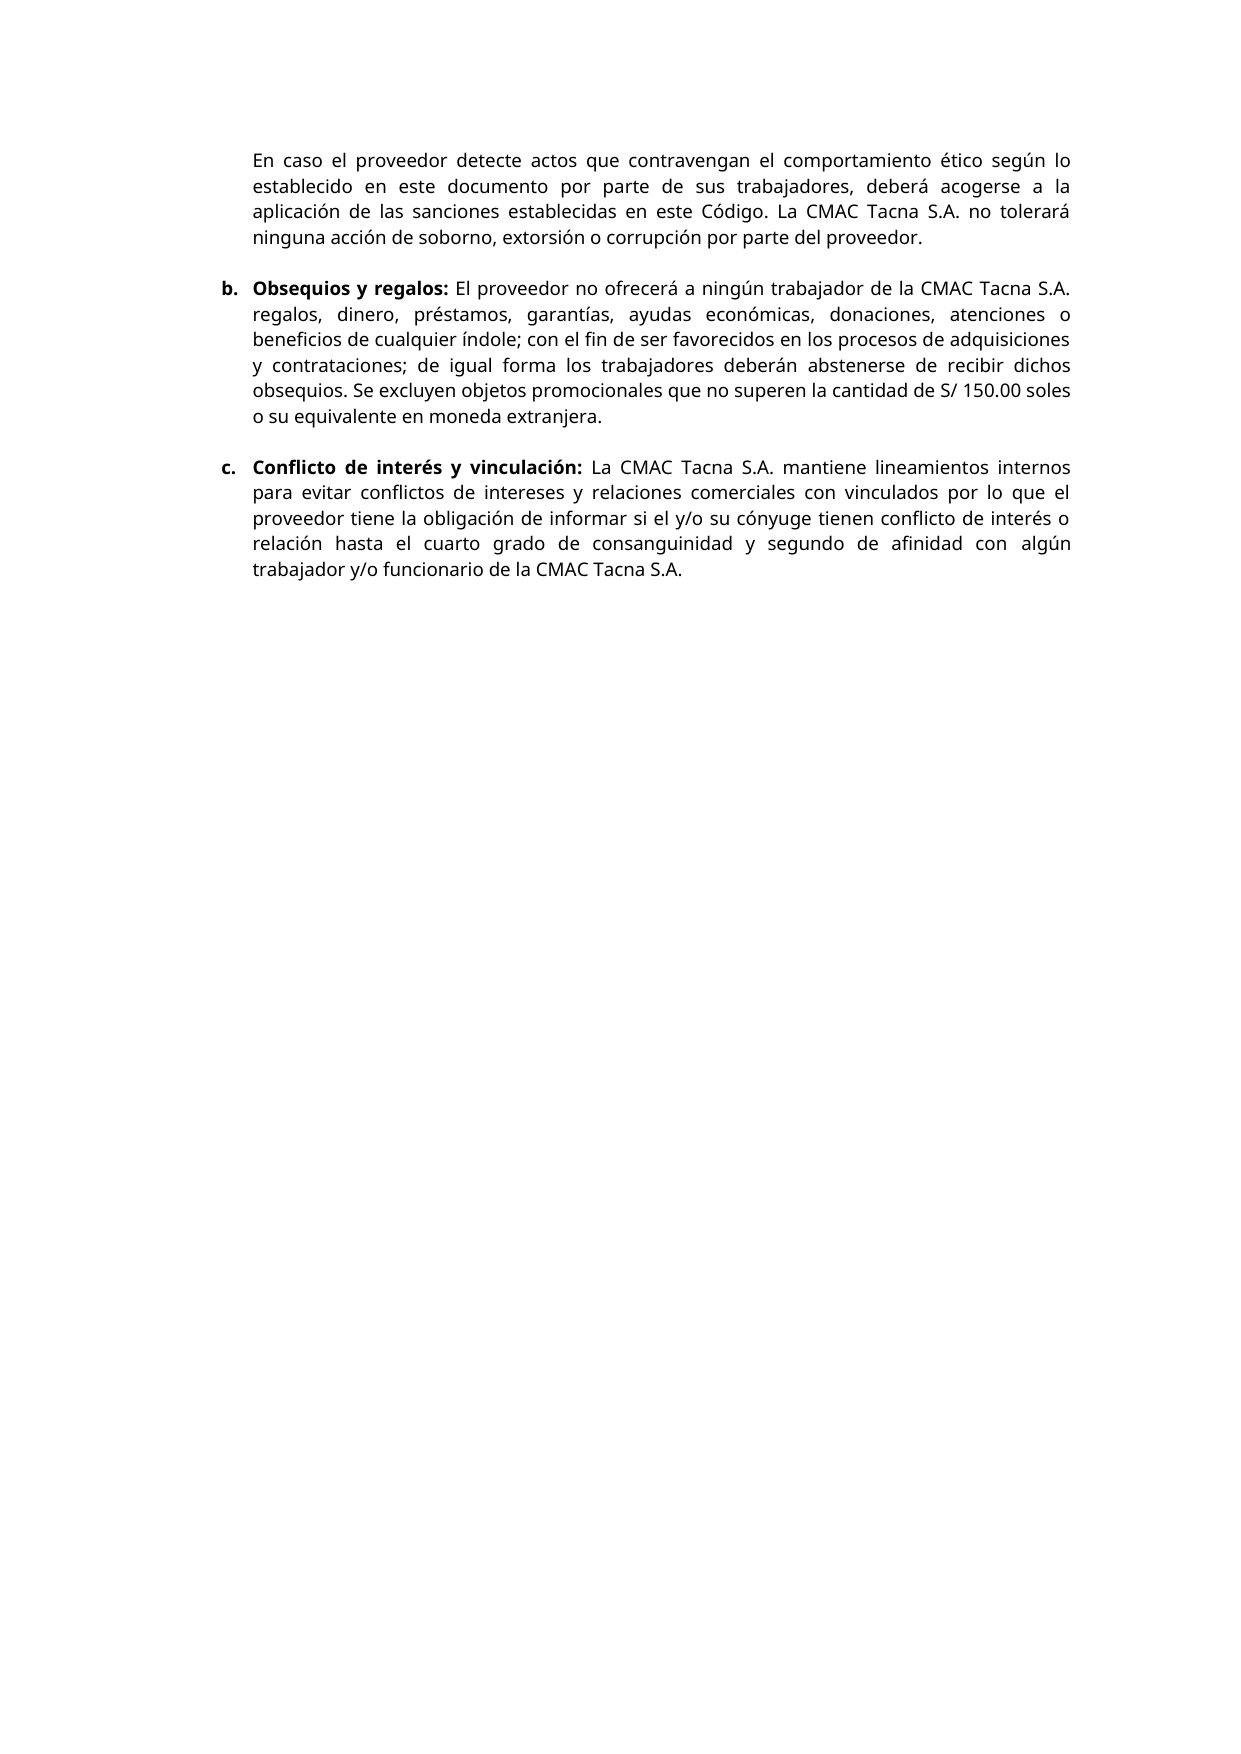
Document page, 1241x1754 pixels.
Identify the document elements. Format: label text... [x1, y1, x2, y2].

list Obsequios y regalos: El proveedor no ofrecerá a ningún trabajador de la CMAC Tacna S.A. regalos, dinero, préstamos, garantías, ayudas económicas, donaciones, atenciones o beneficios de cualquier índole; con el fin de ser favorecidos en los procesos de adquisiciones y contrataciones; de igual forma los trabajadores deberán abstenerse de recibir dichos obsequios. Se excluyen objetos promocionales que no superen la cantidad de S/ 150.00 soles o su equivalente en moneda extranjera. [221, 275, 1071, 428]
list En caso el proveedor detecte actos que contravengan el comportamiento ético según lo establecido en este documento por parte de sus trabajadores, deberá acogerse a la aplicación de las sanciones establecidas en este Código. La CMAC Tacna S.A. no tolerará ninguna acción de soborno, extorsión o corrupción por parte del proveedor. [252, 148, 1071, 250]
list Conflicto de interés y vinculación: La CMAC Tacna S.A. mantiene lineamientos internos para evitar conflictos de intereses y relaciones comerciales con vinculados por lo que el proveedor tiene la obligación de informar si el y/o su cónyuge tienen conflicto de interés o relación hasta el cuarto grado de consanguinidad y segundo de afinidad con algún trabajador y/o funcionario de la CMAC Tacna S.A. [221, 454, 1071, 582]
